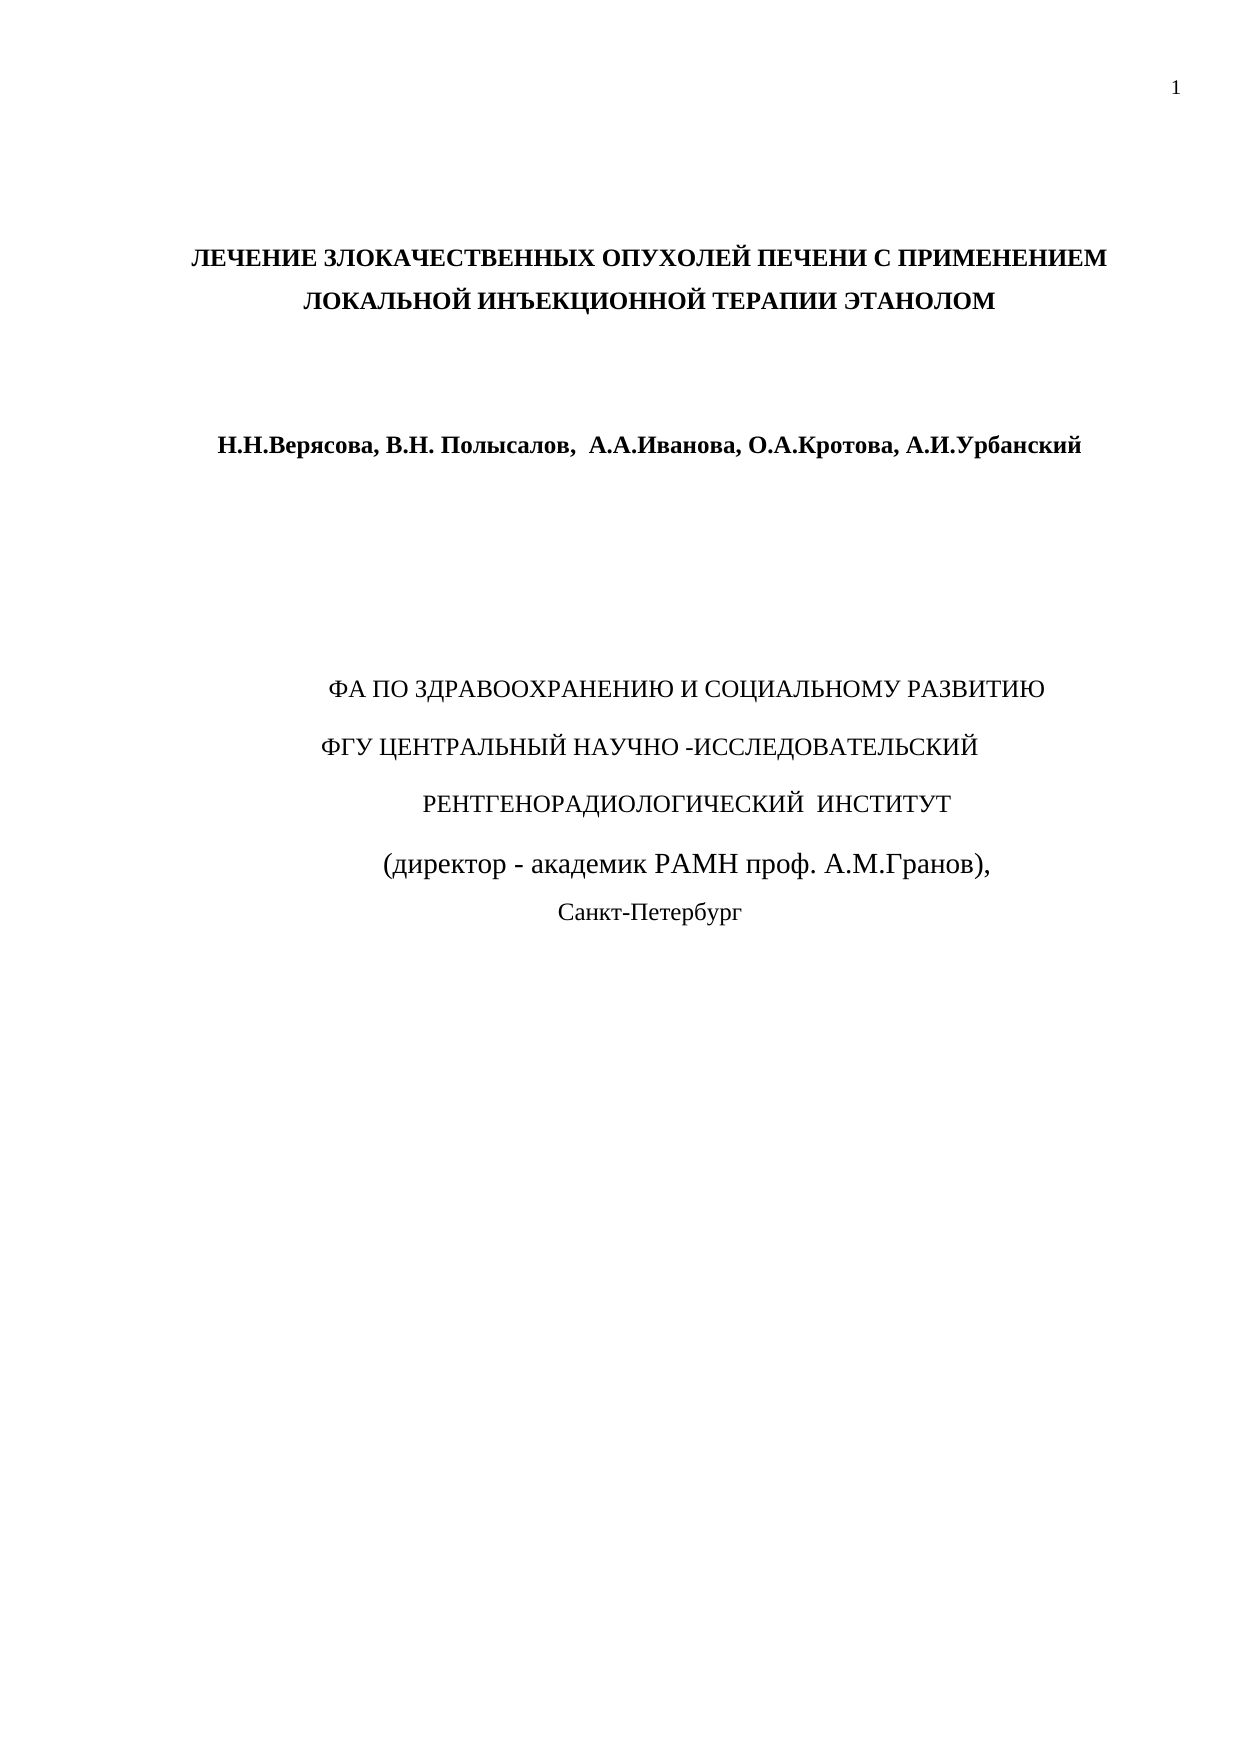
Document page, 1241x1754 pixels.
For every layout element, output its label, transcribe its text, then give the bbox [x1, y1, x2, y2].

subtitle (директор - академик РАМН проф. А.М.Гранов), [118, 847, 1240, 880]
subtitle РЕНТГЕНОРАДИОЛОГИЧЕСКИЙ ИНСТИТУТ [118, 789, 1240, 818]
text Н.Н.Верясова, В.Н. Полысалов, А.А.Иванова, О.А.Кротова, А.И.Урбанский [118, 430, 1181, 458]
subtitle ФА ПО ЗДРАВООХРАНЕНИЮ И СОЦИАЛЬНОМУ РАЗВИТИЮ [118, 674, 1240, 703]
text ФГУ ЦЕНТРАЛЬНЫЙ НАУЧНО -ИССЛЕДОВАТЕЛЬСКИЙ [118, 732, 1181, 760]
text ЛЕЧЕНИЕ ЗЛОКАЧЕСТВЕННЫХ ОПУХОЛЕЙ ПЕЧЕНИ С ПРИМЕНЕНИЕМ ЛОКАЛЬНОЙ ИНЪЕКЦИОННОЙ ТЕРАПИИ ЭТАНОЛОМ [118, 243, 1181, 315]
subtitle Санкт-Петербург [118, 897, 1181, 926]
